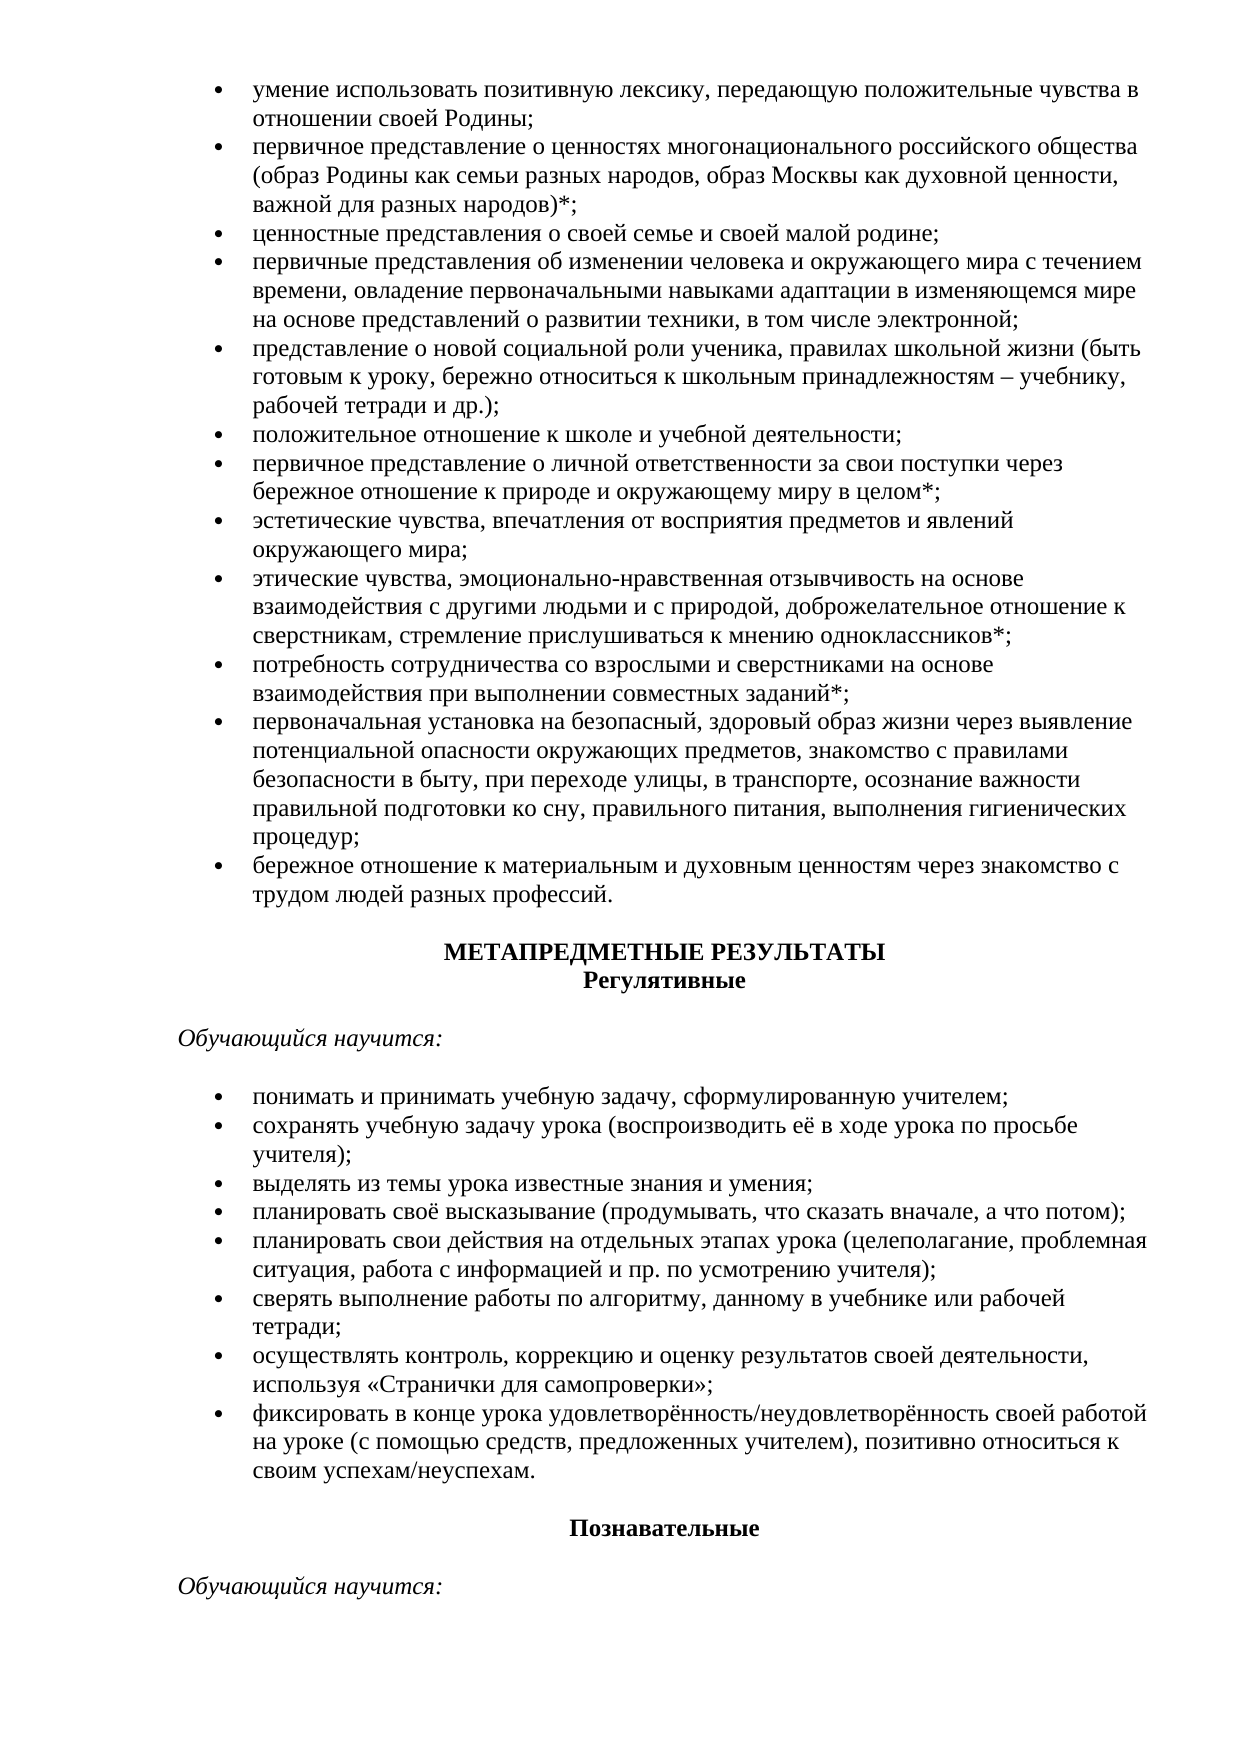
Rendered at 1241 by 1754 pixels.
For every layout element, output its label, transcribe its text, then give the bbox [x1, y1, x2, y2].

list планировать свои действия на отдельных этапах урока (целеполагание, проблемная ситуация, работа с информацией и пр. по усмотрению учителя); [215, 1225, 1152, 1283]
list первичные представления об изменении человека и окружающего мира с течением времени, овладение первоначальными навыками адаптации в изменяющемся мире на основе представлений о развитии техники, в том числе электронной; [215, 246, 1152, 333]
list понимать и принимать учебную задачу, сформулированную учителем; [215, 1081, 1152, 1110]
text Познавательные [177, 1513, 1152, 1542]
list бережное отношение к материальным и духовным ценностям через знакомство с трудом людей разных профессий. [215, 850, 1152, 908]
list умение использовать позитивную лексику, передающую положительные чувства в отношении своей Родины; [215, 74, 1152, 131]
list первичное представление о личной ответственности за свои поступки через бережное отношение к природе и окружающему миру в целом*; [215, 448, 1152, 505]
text МЕТАПРЕДМЕТНЫЕ РЕЗУЛЬТАТЫ Регулятивные [177, 937, 1152, 994]
list первоначальная установка на безопасный, здоровый образ жизни через выявление потенциальной опасности окружающих предметов, знакомство с правилами безопасности в быту, при переходе улицы, в транспорте, осознание важности правильной подготовки ко сну, правильного питания, выполнения гигиенических процедур; [215, 706, 1152, 850]
list представление о новой социальной роли ученика, правилах школьной жизни (быть готовым к уроку, бережно относиться к школьным принадлежностям – учебнику, рабочей тетради и др.); [215, 333, 1152, 419]
list осуществлять контроль, коррекцию и оценку результатов своей деятельности, используя «Странички для самопроверки»; [215, 1340, 1152, 1398]
list планировать своё высказывание (продумывать, что сказать вначале, а что потом); [215, 1196, 1152, 1225]
list первичное представление о ценностях многонационального российского общества (образ Родины как семьи разных народов, образ Москвы как духовной ценности, важной для разных народов)*; [215, 131, 1152, 218]
text Обучающийся научится: [177, 1023, 1152, 1052]
list ценностные представления о своей семье и своей малой родине; [215, 218, 1152, 246]
list выделять из темы урока известные знания и умения; [215, 1168, 1152, 1196]
list эстетические чувства, впечатления от восприятия предметов и явлений окружающего мира; [215, 505, 1152, 563]
list сверять выполнение работы по алгоритму, данному в учебнике или рабочей тетради; [215, 1283, 1152, 1340]
list этические чувства, эмоционально-нравственная отзывчивость на основе взаимодействия с другими людьми и с природой, доброжелательное отношение к сверстникам, стремление прислушиваться к мнению одноклассников*; [215, 563, 1152, 649]
list фиксировать в конце урока удовлетворённость/неудовлетворённость своей работой на уроке (с помощью средств, предложенных учителем), позитивно относиться к своим успехам/неуспехам. [215, 1398, 1152, 1484]
text Обучающийся научится: [177, 1571, 1152, 1600]
list положительное отношение к школе и учебной деятельности; [215, 419, 1152, 448]
list сохранять учебную задачу урока (воспроизводить её в ходе урока по просьбе учителя); [215, 1110, 1152, 1168]
list потребность сотрудничества со взрослыми и сверстниками на основе взаимодействия при выполнении совместных заданий*; [215, 649, 1152, 706]
